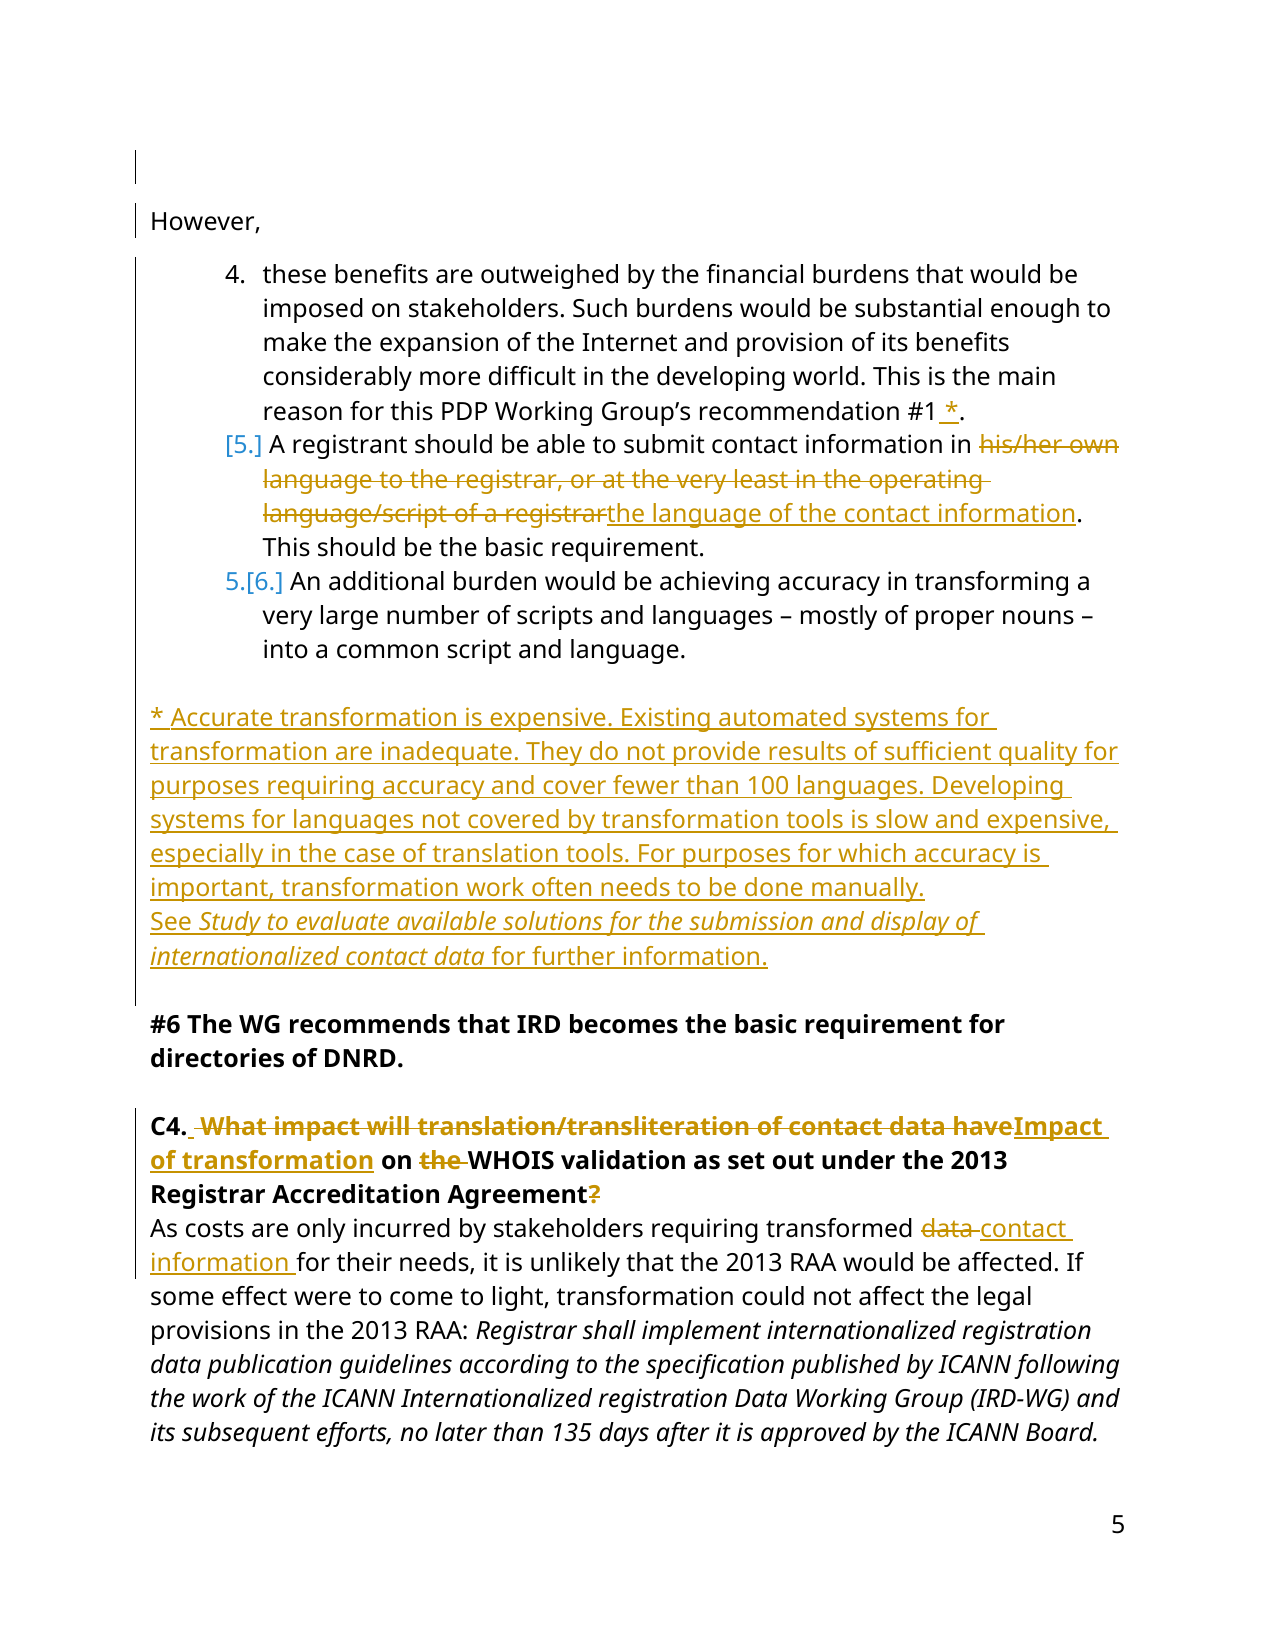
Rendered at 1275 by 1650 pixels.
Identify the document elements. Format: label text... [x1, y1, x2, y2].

text As costs are only incurred by stakeholders requiring transformed for their needs, it is unlikely that the 2013 RAA would be affected. If some effect were to come to light, transformation could not affect the legal provisions in the 2013 RAA: Registrar shall implement internationalized registration data publication guidelines according to the specification published by ICANN following the work of the ICANN Internationalized registration Data Working Group (IRD-WG) and its subsequent efforts, no later than 135 days after it is approved by the ICANN Board. [150, 1211, 1125, 1449]
list these benefits are outweighed by the financial burdens that would be imposed on stakeholders. Such burdens would be substantial enough to make the expansion of the Internet and provision of its benefits considerably more difficult in the developing world. This is the main reason for this PDP Working Group’s recommendation #1. [225, 257, 1125, 427]
text #6 The WG recommends that IRD becomes the basic requirement for directories of DNRD. [150, 1006, 1125, 1074]
list An additional burden would be achieving accuracy in transforming a very large number of scripts and languages – mostly of proper nouns – into a common script and language. [225, 563, 1125, 666]
text However, [150, 203, 1125, 237]
text C4. on WHOIS validation as set out under the 2013 Registrar Accreditation Agreement [150, 1108, 1125, 1211]
list A registrant should be able to submit contact information in . This should be the basic requirement. [225, 427, 1125, 563]
